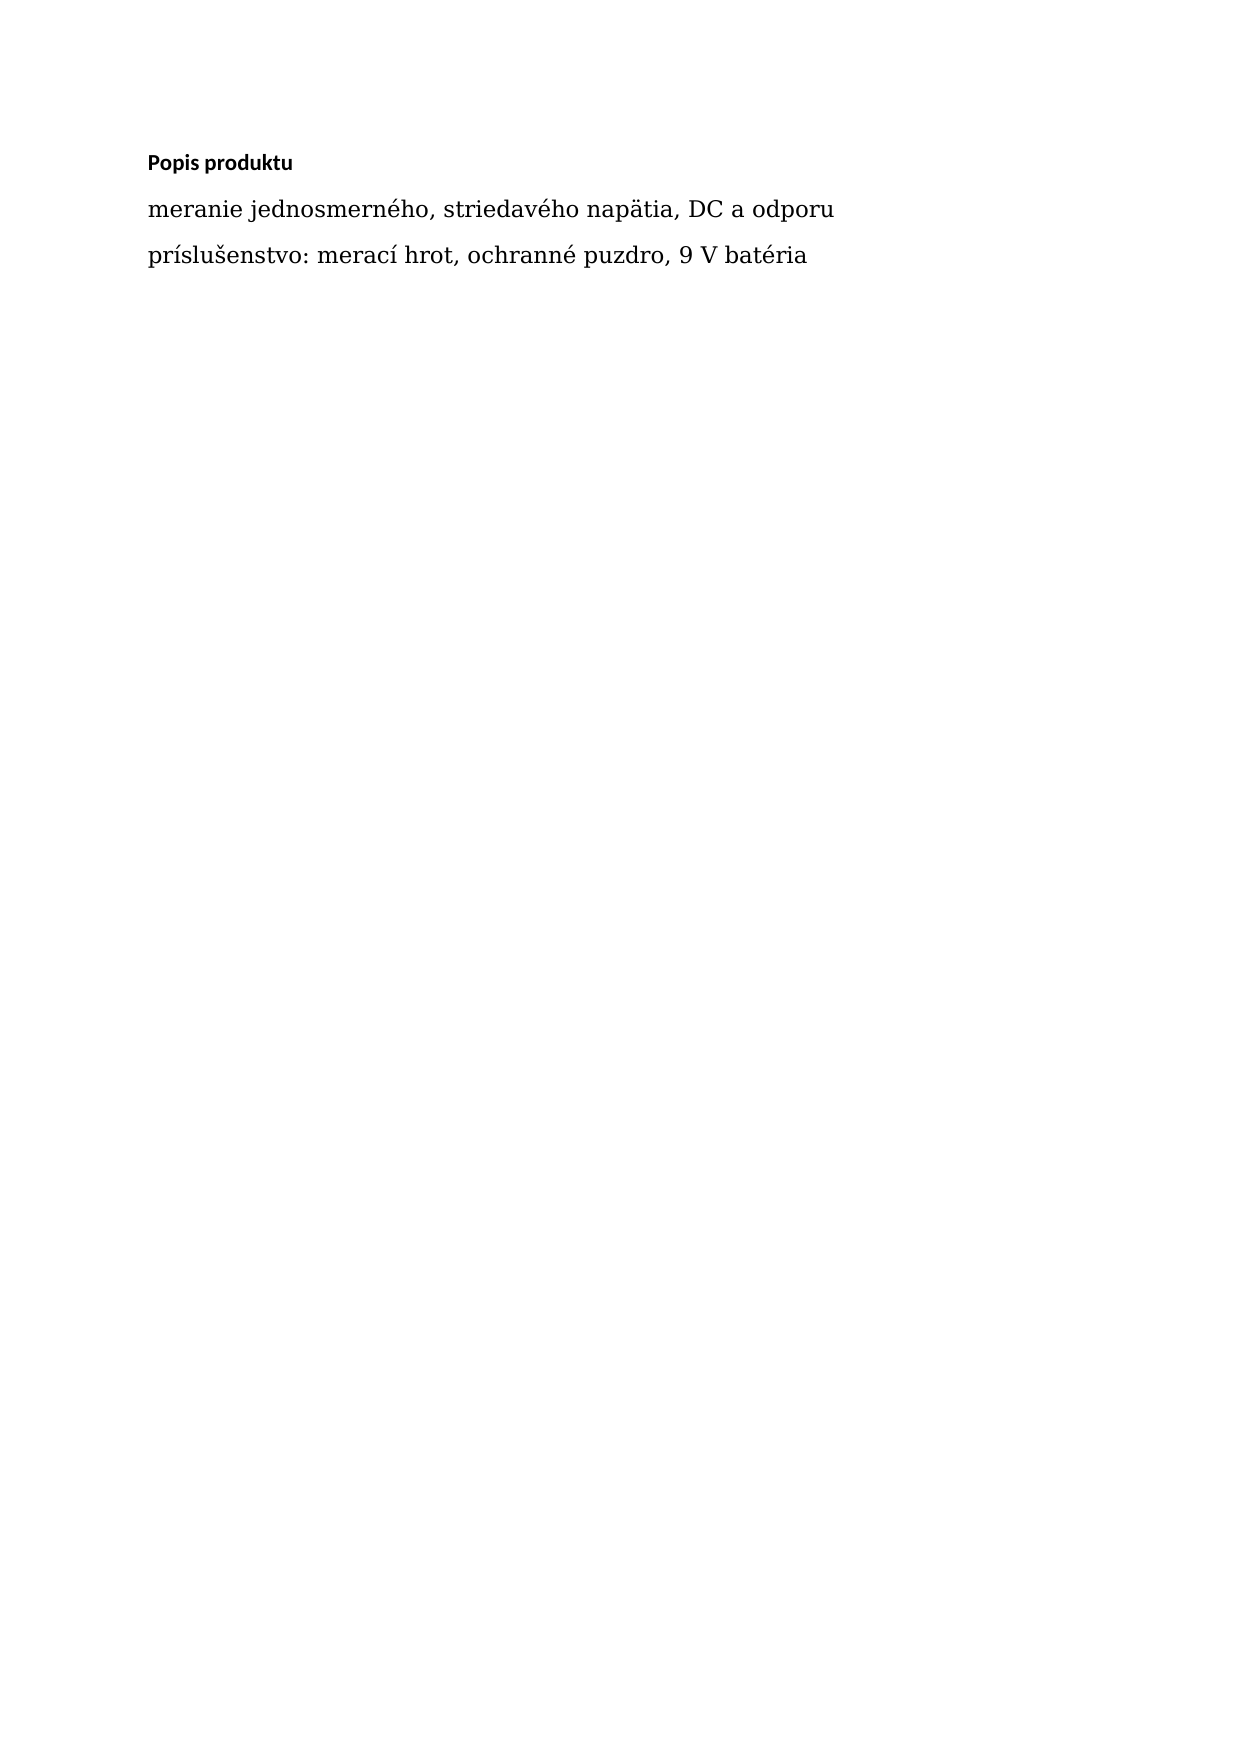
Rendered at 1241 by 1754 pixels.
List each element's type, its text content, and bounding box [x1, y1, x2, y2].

text meranie jednosmerného, striedavého napätia, DC a odporu [148, 194, 1093, 222]
text príslušenstvo: merací hrot, ochranné puzdro, 9 V batéria [148, 241, 1093, 268]
text Popis produktu [148, 148, 1093, 176]
